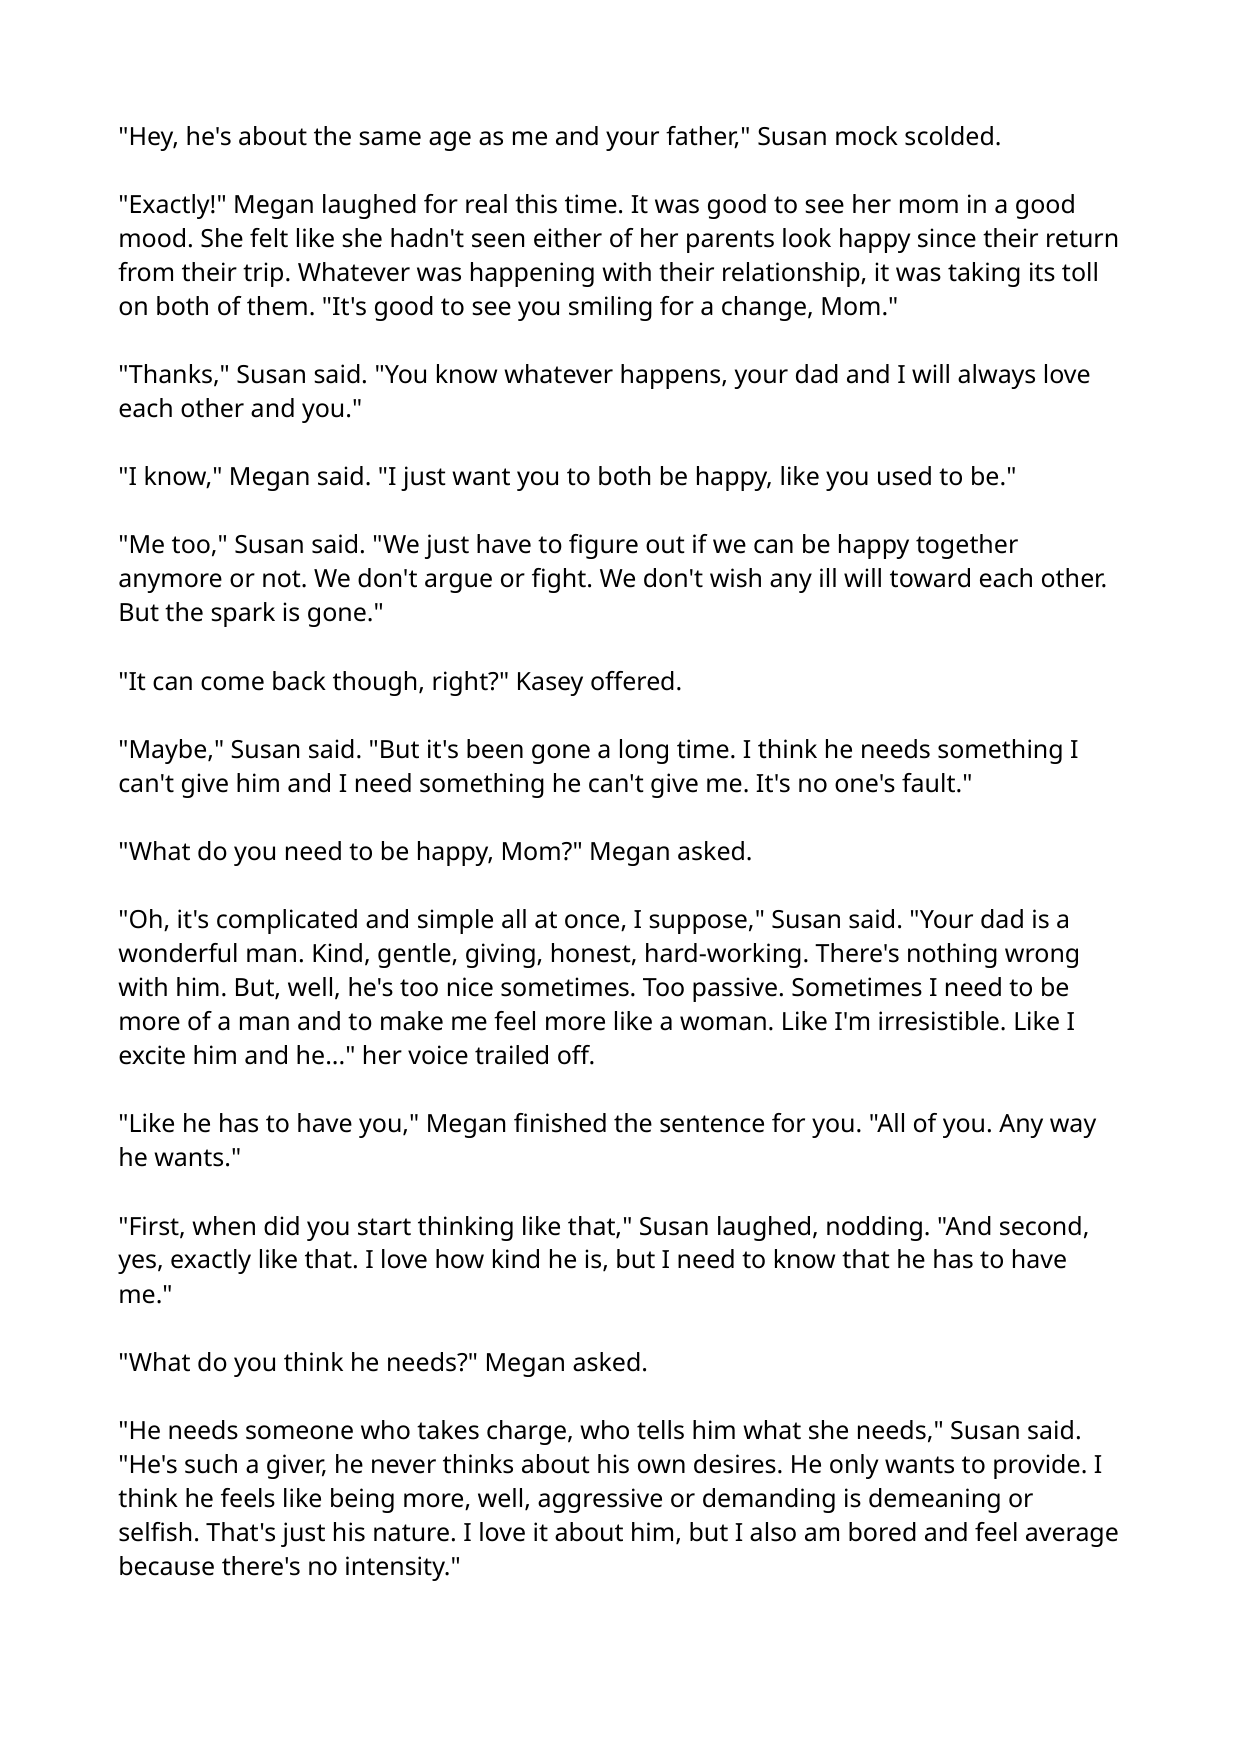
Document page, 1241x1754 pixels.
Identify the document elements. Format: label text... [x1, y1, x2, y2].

text "Hey, he's about the same age as me and your father," Susan mock scolded. [118, 118, 1122, 152]
text "I know," Megan said. "I just want you to both be happy, like you used to be." [118, 459, 1122, 493]
text "He needs someone who takes charge, who tells him what she needs," Susan said. "He's such a giver, he never thinks about his own desires. He only wants to provide. I think he feels like being more, well, aggressive or demanding is demeaning or selfish. That's just his nature. I love it about him, but I also am bored and feel average because there's no intensity." [118, 1412, 1122, 1583]
text "What do you think he needs?" Megan asked. [118, 1344, 1122, 1378]
text "Maybe," Susan said. "But it's been gone a long time. I think he needs something I can't give him and I need something he can't give me. It's no one's fault." [118, 731, 1122, 799]
text "What do you need to be happy, Mom?" Megan asked. [118, 833, 1122, 867]
text "Thanks," Susan said. "You know whatever happens, your dad and I will always love each other and you." [118, 357, 1122, 425]
text "Like he has to have you," Megan finished the sentence for you. "All of you. Any way he wants." [118, 1106, 1122, 1174]
text "It can come back though, right?" Kasey offered. [118, 663, 1122, 697]
text "Exactly!" Megan laughed for real this time. It was good to see her mom in a good mood. She felt like she hadn't seen either of her parents look happy since their return from their trip. Whatever was happening with their relationship, it was taking its toll on both of them. "It's good to see you smiling for a change, Mom." [118, 186, 1122, 322]
text "First, when did you start thinking like that," Susan laughed, nodding. "And second, yes, exactly like that. I love how kind he is, but I need to know that he has to have me." [118, 1208, 1122, 1310]
text "Oh, it's complicated and simple all at once, I suppose," Susan said. "Your dad is a wonderful man. Kind, gentle, giving, honest, hard-working. There's nothing wrong with him. But, well, he's too nice sometimes. Too passive. Sometimes I need to be more of a man and to make me feel more like a woman. Like I'm irresistible. Like I excite him and he..." her voice trailed off. [118, 902, 1122, 1072]
text "Me too," Susan said. "We just have to figure out if we can be happy together anymore or not. We don't argue or fight. We don't wish any ill will toward each other. But the spark is gone." [118, 527, 1122, 629]
